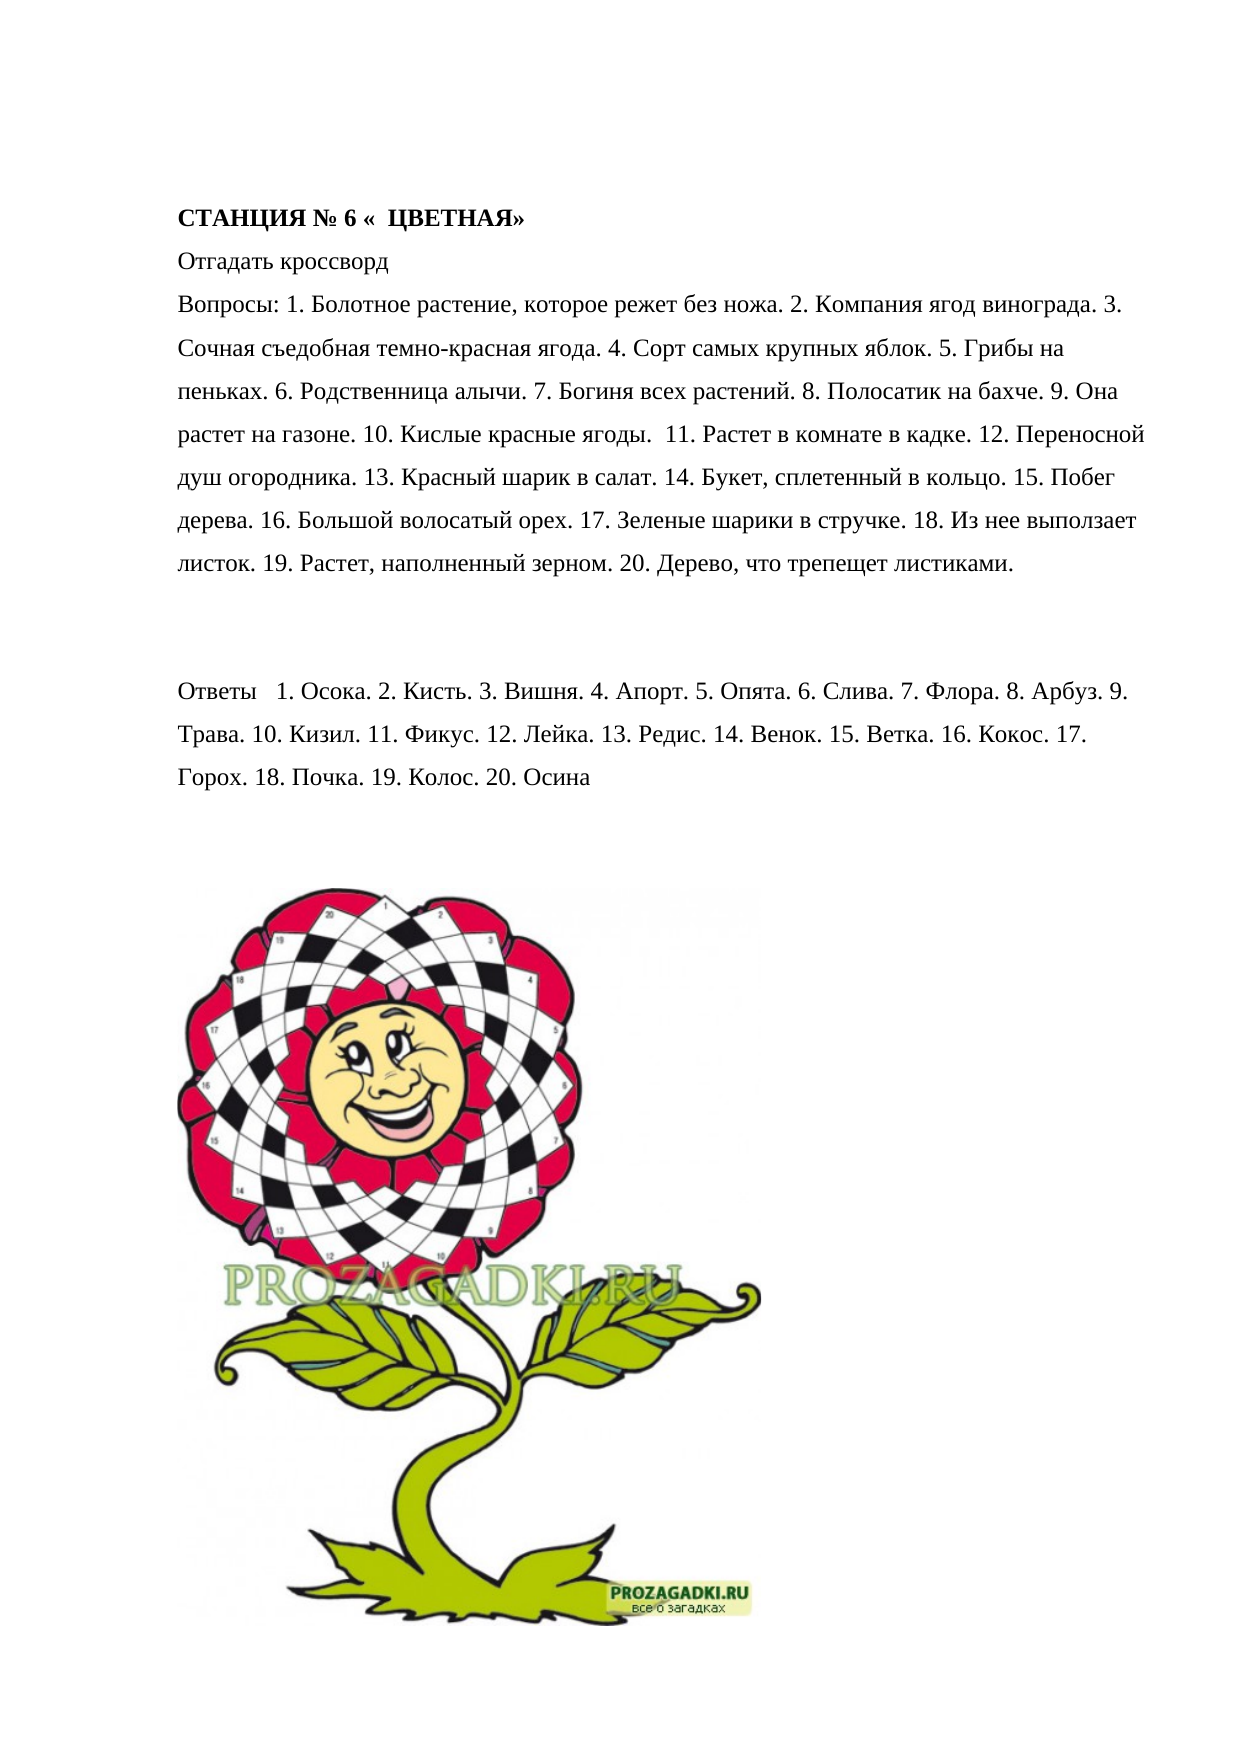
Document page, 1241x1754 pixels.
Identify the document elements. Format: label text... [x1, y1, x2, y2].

picture [177, 888, 762, 1626]
text Вопросы: 1. Болотное растение, которое режет без ножа. 2. Компания ягод винограда. 3. Сочная съедобная темно-красная ягода. 4. Сорт самых крупных яблок. 5. Грибы на пеньках. 6. Родственница алычи. 7. Богиня всех растений. 8. Полосатик на бахче. 9. Она растет на газоне. 10. Кислые красные ягоды. 11. Растет в комнате в кадке. 12. Переносной душ огородника. 13. Красный шарик в салат. 14. Букет, сплетенный в кольцо. 15. Побег дерева. 16. Большой волосатый орех. 17. Зеленые шарики в стручке. 18. Из нее выползает листок. 19. Растет, наполненный зерном. 20. Дерево, что трепещет листиками. [177, 289, 1152, 577]
text Отгадать кроссворд [177, 246, 1152, 275]
text Ответы 1. Осока. 2. Кисть. 3. Вишня. 4. Апорт. 5. Опята. 6. Слива. 7. Флора. 8. Арбуз. 9. Трава. 10. Кизил. 11. Фикус. 12. Лейка. 13. Редис. 14. Венок. 15. Ветка. 16. Кокос. 17. Горох. 18. Почка. 19. Колос. 20. Осина [177, 676, 1152, 791]
text СТАНЦИЯ № 6 « ЦВЕТНАЯ» [177, 203, 1152, 232]
